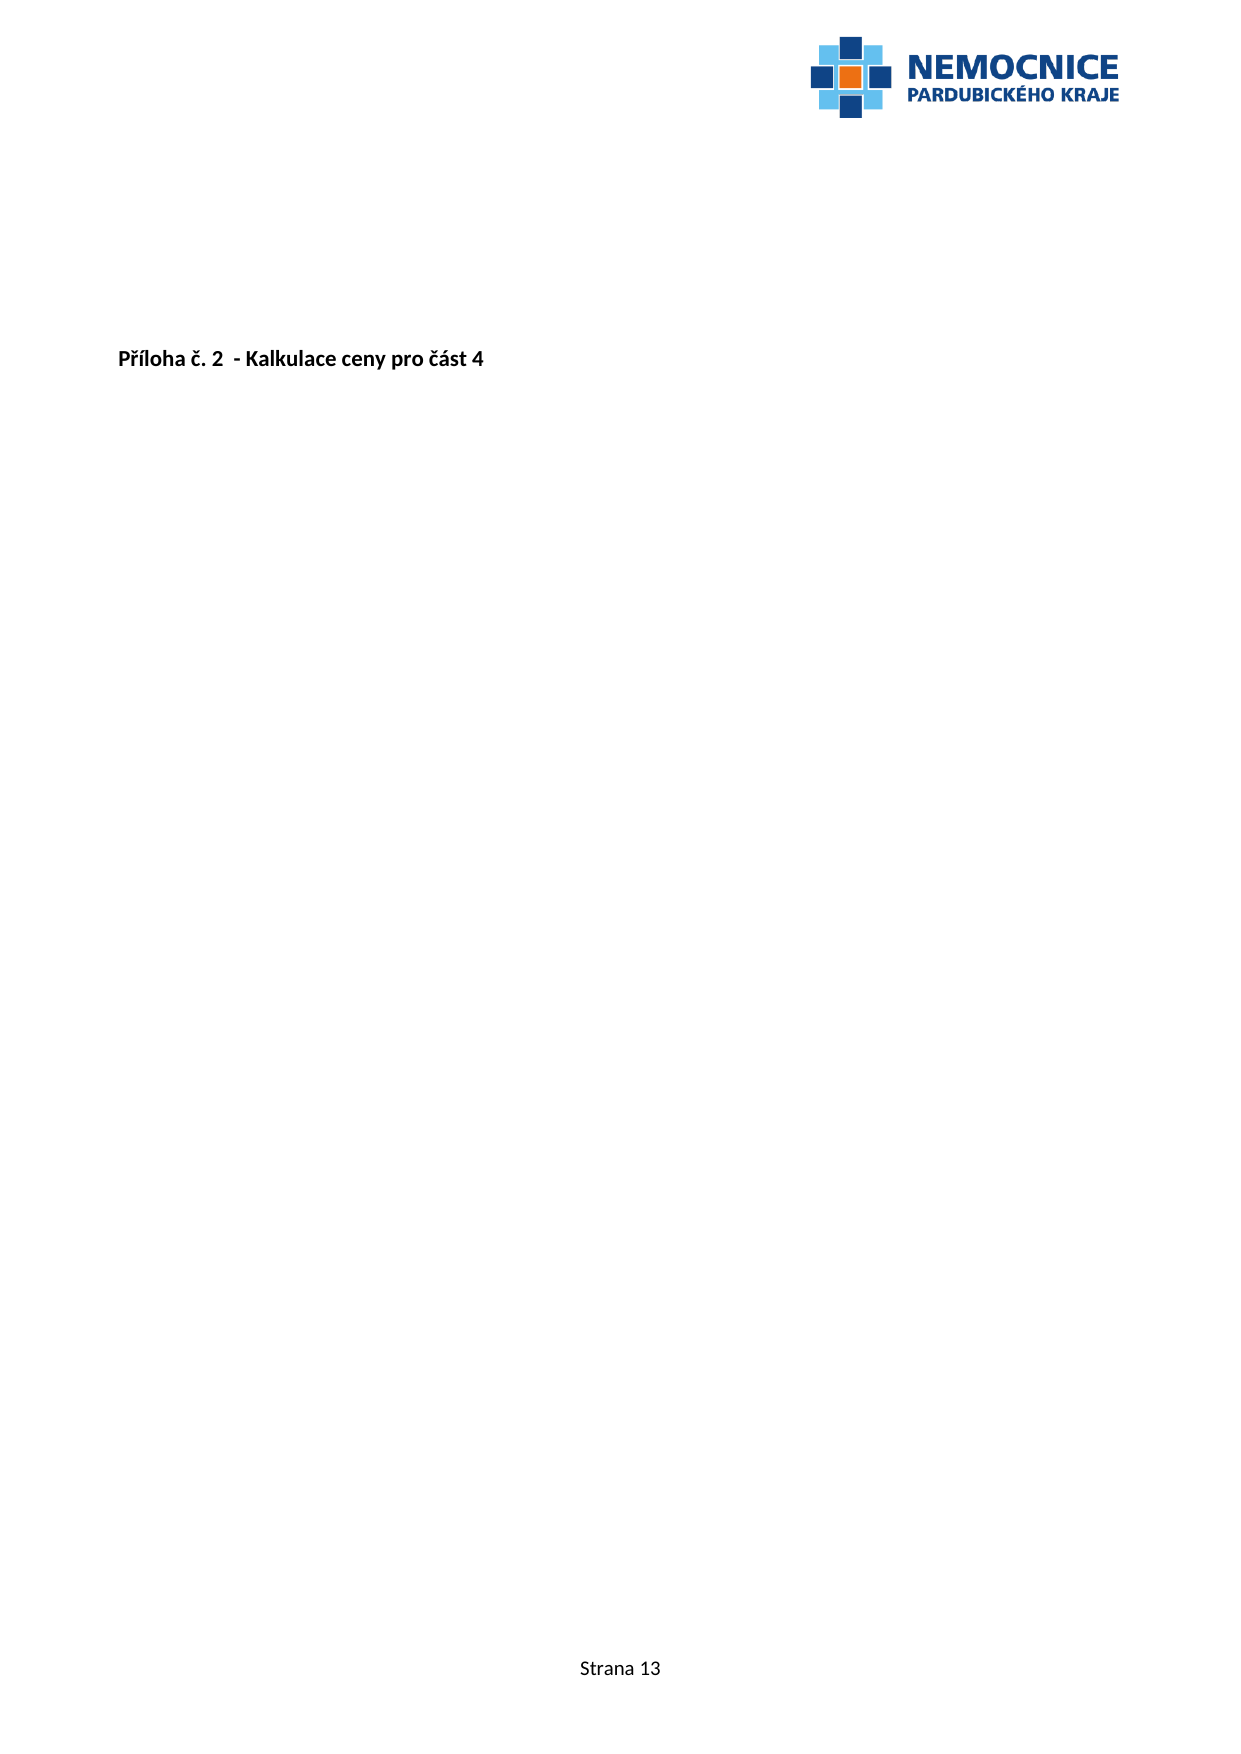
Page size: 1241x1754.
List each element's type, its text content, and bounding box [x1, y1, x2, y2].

picture [809, 35, 1119, 119]
text Příloha č. 2 - Kalkulace ceny pro část 4 [118, 344, 1122, 372]
